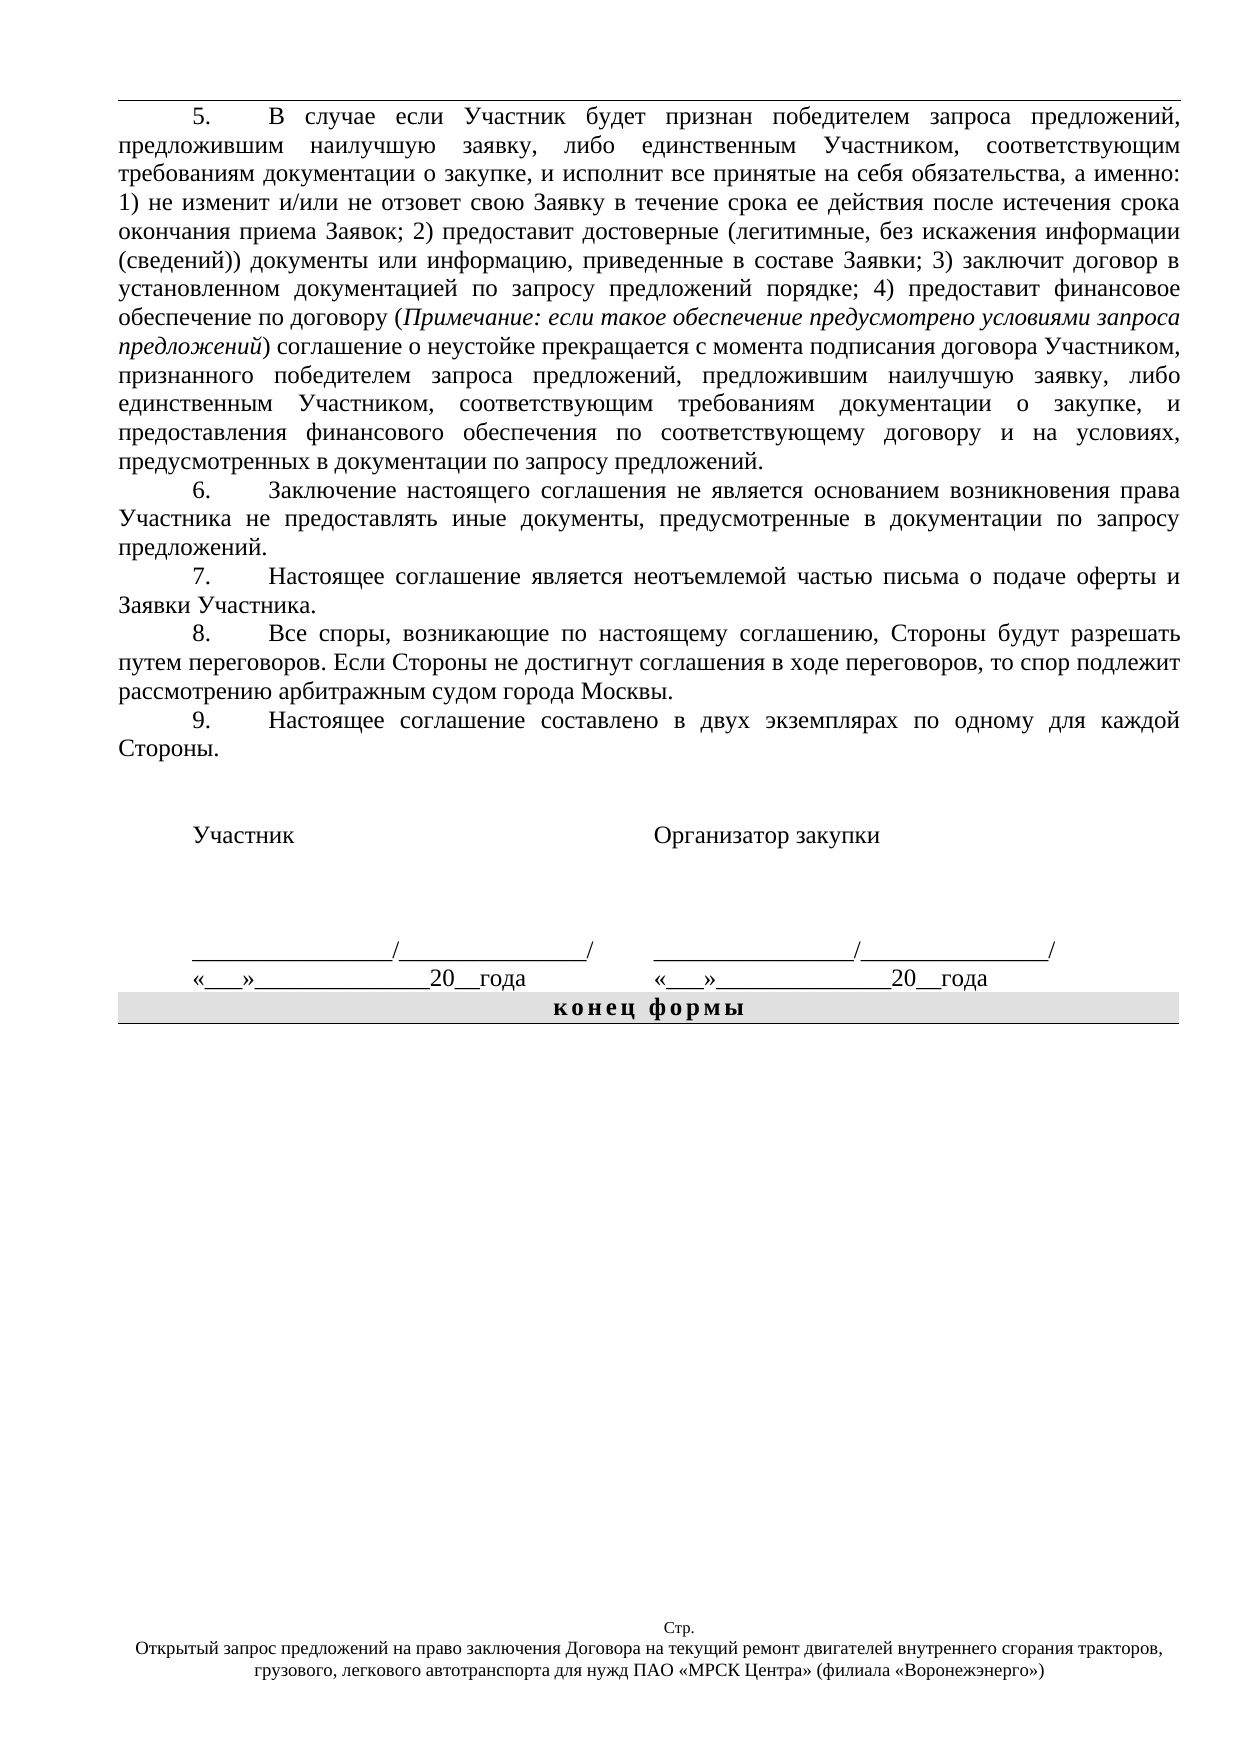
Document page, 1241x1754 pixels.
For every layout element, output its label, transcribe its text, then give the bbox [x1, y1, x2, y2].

list В случае если Участник будет признан победителем запроса предложений, предложившим наилучшую заявку, либо единственным Участником, соответствующим требованиям документации о закупке, и исполнит все принятые на себя обязательства, а именно: 1) не изменит и/или не отзовет свою Заявку в течение срока ее действия после истечения срока окончания приема Заявок; 2) предоставит достоверные (легитимные, без искажения информации (сведений)) документы или информацию, приведенные в составе Заявки; 3) заключит договор в установленном документацией по запросу предложений порядке; 4) предоставит финансовое обеспечение по договору (Примечание: если такое обеспечение предусмотрено условиями запроса предложений) соглашение о неустойке прекращается с момента подписания договора Участником, признанного победителем запроса предложений, предложившим наилучшую заявку, либо единственным Участником, соответствующим требованиям документации о закупке, и предоставления финансового обеспечения по соответствующему договору и на условиях, предусмотренных в документации по запросу предложений. [118, 101, 1181, 475]
table_cell ________________/_______________/ «___»______________20__года [643, 849, 1104, 992]
list Настоящее соглашение является неотъемлемой частью письма о подаче оферты и Заявки Участника. [118, 561, 1181, 618]
text конец формы [118, 992, 1179, 1023]
table_header Организатор закупки [643, 820, 1104, 848]
list Настоящее соглашение составлено в двух экземплярах по одному для каждой Стороны. [118, 705, 1181, 762]
list Все споры, возникающие по настоящему соглашению, Стороны будут разрешать путем переговоров. Если Стороны не достигнут соглашения в ходе переговоров, то спор подлежит рассмотрению арбитражным судом города Москвы. [118, 618, 1181, 705]
table_cell ________________/_______________/ «___»______________20__года [181, 849, 642, 992]
list Заключение настоящего соглашения не является основанием возникновения права Участника не предоставлять иные документы, предусмотренные в документации по запросу предложений. [118, 475, 1181, 561]
table_header Участник [181, 820, 642, 848]
